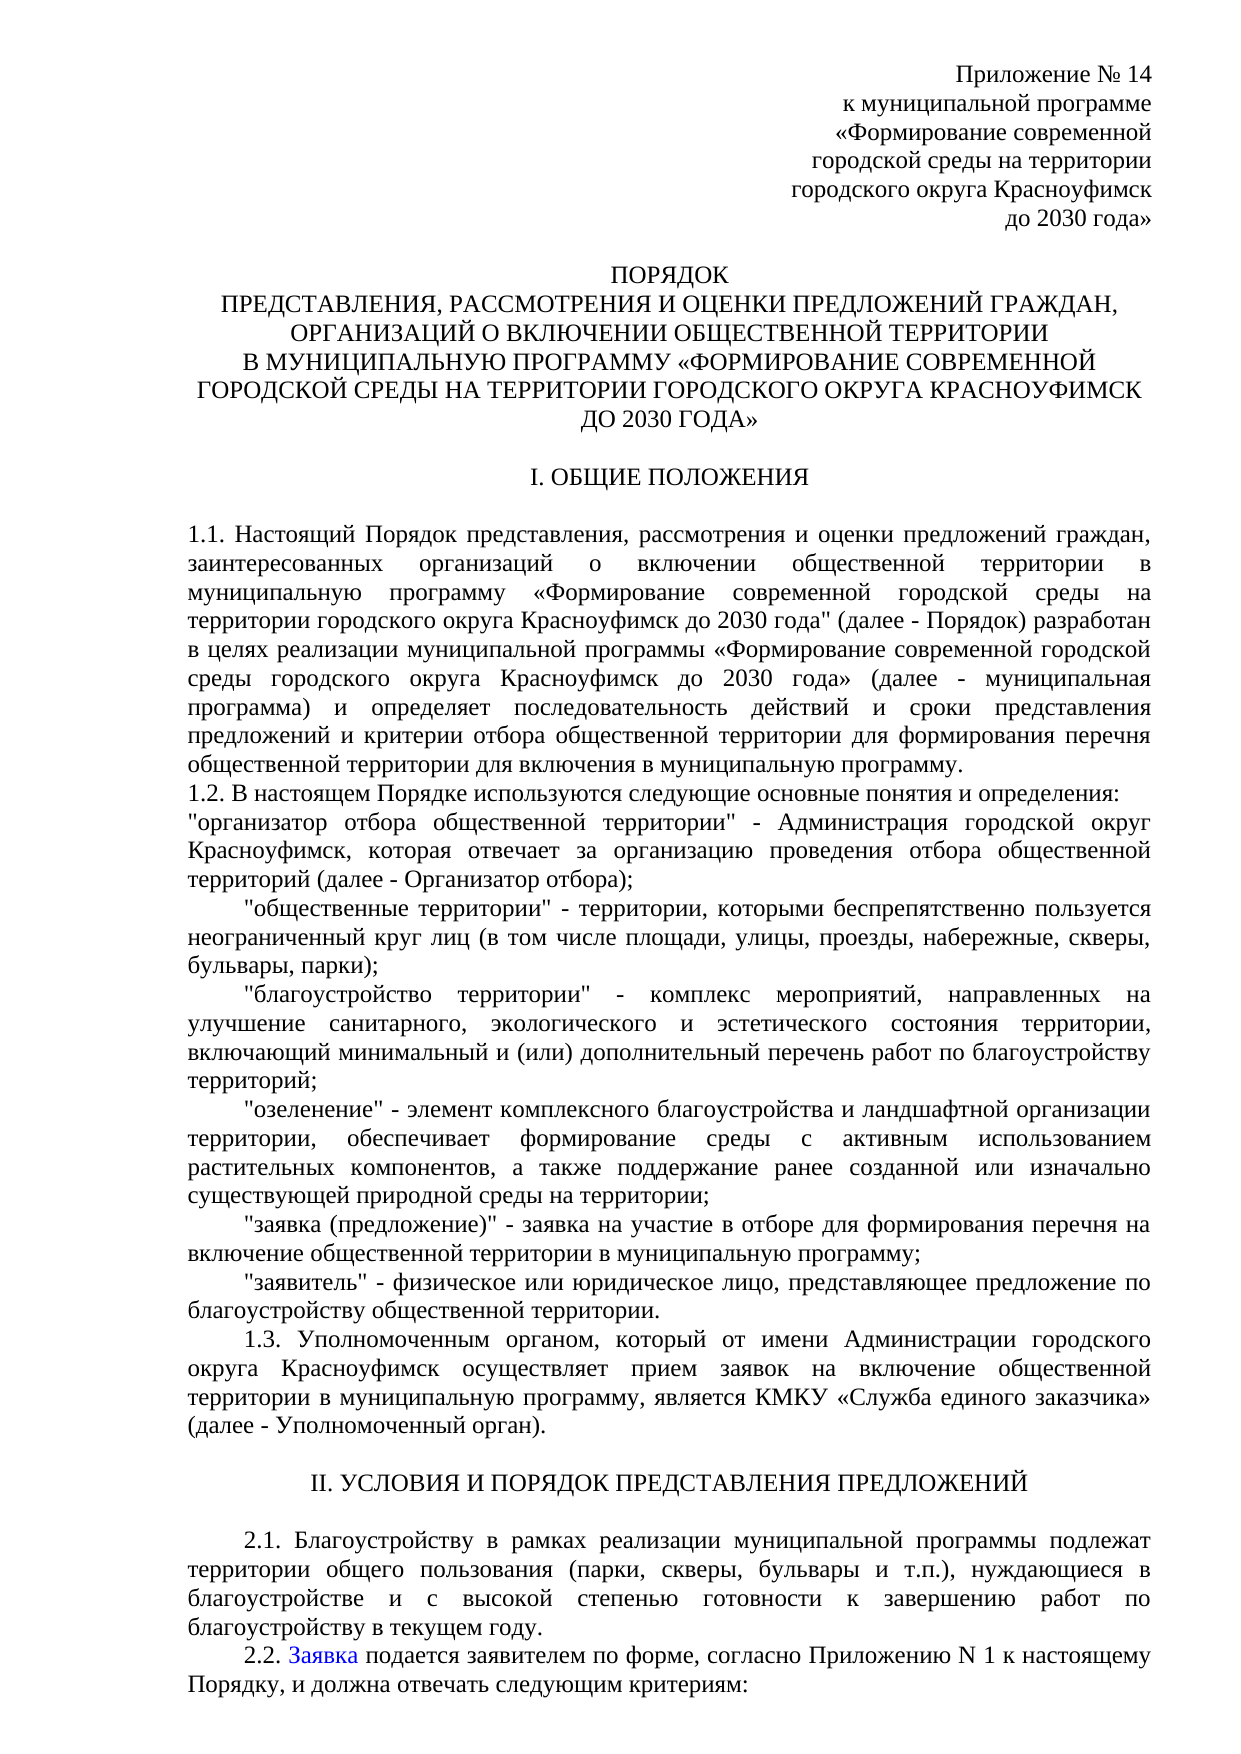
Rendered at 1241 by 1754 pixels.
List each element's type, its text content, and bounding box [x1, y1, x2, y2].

title ОРГАНИЗАЦИЙ О ВКЛЮЧЕНИИ ОБЩЕСТВЕННОЙ ТЕРРИТОРИИ [187, 318, 1152, 347]
text 1.2. В настоящем Порядке используются следующие основные понятия и определения: [187, 778, 1152, 807]
text к муниципальной программе [187, 88, 1152, 117]
text "заявитель" - физическое или юридическое лицо, представляющее предложение по благоустройству общественной территории. [187, 1267, 1152, 1324]
text городской среды на территории [187, 145, 1152, 174]
text 2.2. Заявка подается заявителем по форме, согласно Приложению N 1 к настоящему Порядку, и должна отвечать следующим критериям: [187, 1640, 1152, 1698]
text "благоустройство территории" - комплекс мероприятий, направленных на улучшение санитарного, экологического и эстетического состояния территории, включающий минимальный и (или) дополнительный перечень работ по благоустройству территорий; [187, 979, 1152, 1094]
text 1.3. Уполномоченным органом, который от имени Администрации городского округа Красноуфимск осуществляет прием заявок на включение общественной территории в муниципальную программу, является КМКУ «Служба единого заказчика» (далее - Уполномоченный орган). [187, 1324, 1152, 1439]
text II. УСЛОВИЯ И ПОРЯДОК ПРЕДСТАВЛЕНИЯ ПРЕДЛОЖЕНИЙ [187, 1468, 1152, 1497]
text Приложение № 14 [187, 59, 1152, 88]
title В МУНИЦИПАЛЬНУЮ ПРОГРАММУ «ФОРМИРОВАНИЕ СОВРЕМЕННОЙ [187, 347, 1152, 375]
text "организатор отбора общественной территории" - Администрация городской округ Красноуфимск, которая отвечает за организацию проведения отбора общественной территорий (далее - Организатор отбора); [187, 807, 1152, 893]
title ПОРЯДОК [187, 260, 1152, 289]
text "общественные территории" - территории, которыми беспрепятственно пользуется неограниченный круг лиц (в том числе площади, улицы, проезды, набережные, скверы, бульвары, парки); [187, 893, 1152, 979]
text 2.1. Благоустройству в рамках реализации муниципальной программы подлежат территории общего пользования (парки, скверы, бульвары и т.п.), нуждающиеся в благоустройстве и с высокой степенью готовности к завершению работ по благоустройству в текущем году. [187, 1525, 1152, 1640]
text 1.1. Настоящий Порядок представления, рассмотрения и оценки предложений граждан, заинтересованных организаций о включении общественной территории в муниципальную программу «Формирование современной городской среды на территории городского округа Красноуфимск до 2030 года" (далее - Порядок) разработан в целях реализации муниципальной программы «Формирование современной городской среды городского округа Красноуфимск до 2030 года» (далее - муниципальная программа) и определяет последовательность действий и сроки представления предложений и критерии отбора общественной территории для формирования перечня общественной территории для включения в муниципальную программу. [187, 519, 1152, 778]
text «Формирование современной [187, 117, 1152, 145]
title ПРЕДСТАВЛЕНИЯ, РАССМОТРЕНИЯ И ОЦЕНКИ ПРЕДЛОЖЕНИЙ ГРАЖДАН, [187, 289, 1152, 318]
text "заявка (предложение)" - заявка на участие в отборе для формирования перечня на включение общественной территории в муниципальную программу; [187, 1209, 1152, 1267]
text до 2030 года» [187, 203, 1152, 232]
text "озеленение" - элемент комплексного благоустройства и ландшафтной организации территории, обеспечивает формирование среды с активным использованием растительных компонентов, а также поддержание ранее созданной или изначально существующей природной среды на территории; [187, 1094, 1152, 1209]
text I. ОБЩИЕ ПОЛОЖЕНИЯ [187, 462, 1152, 490]
title ГОРОДСКОЙ СРЕДЫ НА ТЕРРИТОРИИ ГОРОДСКОГО ОКРУГА КРАСНОУФИМСК ДО 2030 ГОДА» [187, 375, 1152, 433]
text городского округа Красноуфимск [187, 174, 1152, 203]
